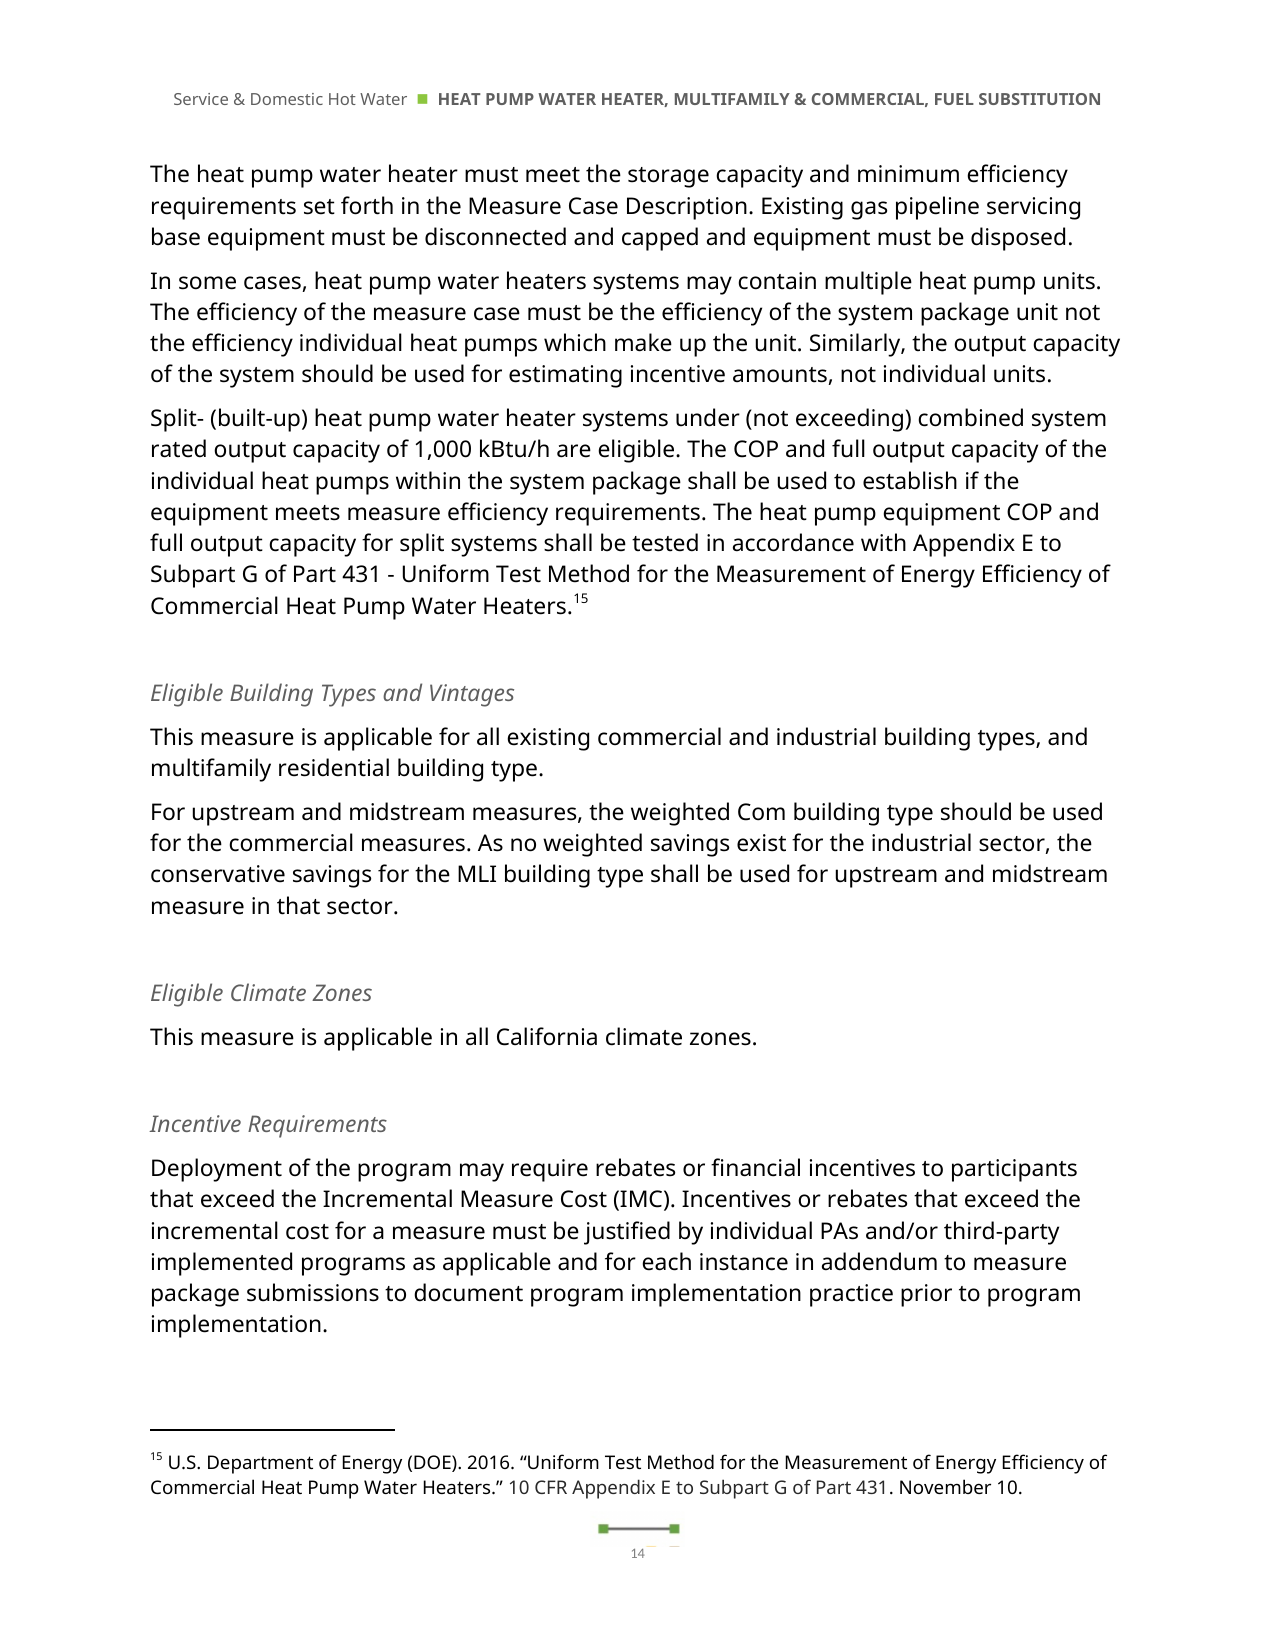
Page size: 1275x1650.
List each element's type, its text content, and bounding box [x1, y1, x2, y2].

text Deployment of the program may require rebates or financial incentives to participants that exceed the Incremental Measure Cost (IMC). Incentives or rebates that exceed the incremental cost for a measure must be justified by individual PAs and/or third-party implemented programs as applicable and for each instance in addendum to measure package submissions to document program implementation practice prior to program implementation. [150, 1152, 1125, 1339]
text Split- (built-up) heat pump water heater systems under (not exceeding) combined system rated output capacity of 1,000 kBtu/h are eligible. The COP and full output capacity of the individual heat pumps within the system package shall be used to establish if the equipment meets measure efficiency requirements. The heat pump equipment COP and full output capacity for split systems shall be tested in accordance with Appendix E to Subpart G of Part 431 - Uniform Test Method for the Measurement of Energy Efficiency of Commercial Heat Pump Water Heaters. [150, 402, 1125, 621]
text For upstream and midstream measures, the weighted Com building type should be used for the commercial measures. As no weighted savings exist for the industrial sector, the conservative savings for the MLI building type shall be used for upstream and midstream measure in that sector. [150, 796, 1125, 921]
subtitle Eligible Climate Zones [150, 977, 1125, 1008]
subtitle Incentive Requirements [150, 1108, 1125, 1139]
text This measure is applicable for all existing commercial and industrial building types, and multifamily residential building type. [150, 721, 1125, 783]
text This measure is applicable in all California climate zones. [150, 1021, 1125, 1052]
text The heat pump water heater must meet the storage capacity and minimum efficiency requirements set forth in the Measure Case Description. Existing gas pipeline servicing base equipment must be disconnected and capped and equipment must be disposed. [150, 158, 1125, 252]
picture [589, 1512, 684, 1547]
subtitle Eligible Building Types and Vintages [150, 677, 1125, 708]
text In some cases, heat pump water heaters systems may contain multiple heat pump units. The efficiency of the measure case must be the efficiency of the system package unit not the efficiency individual heat pumps which make up the unit. Similarly, the output capacity of the system should be used for estimating incentive amounts, not individual units. [150, 264, 1125, 389]
